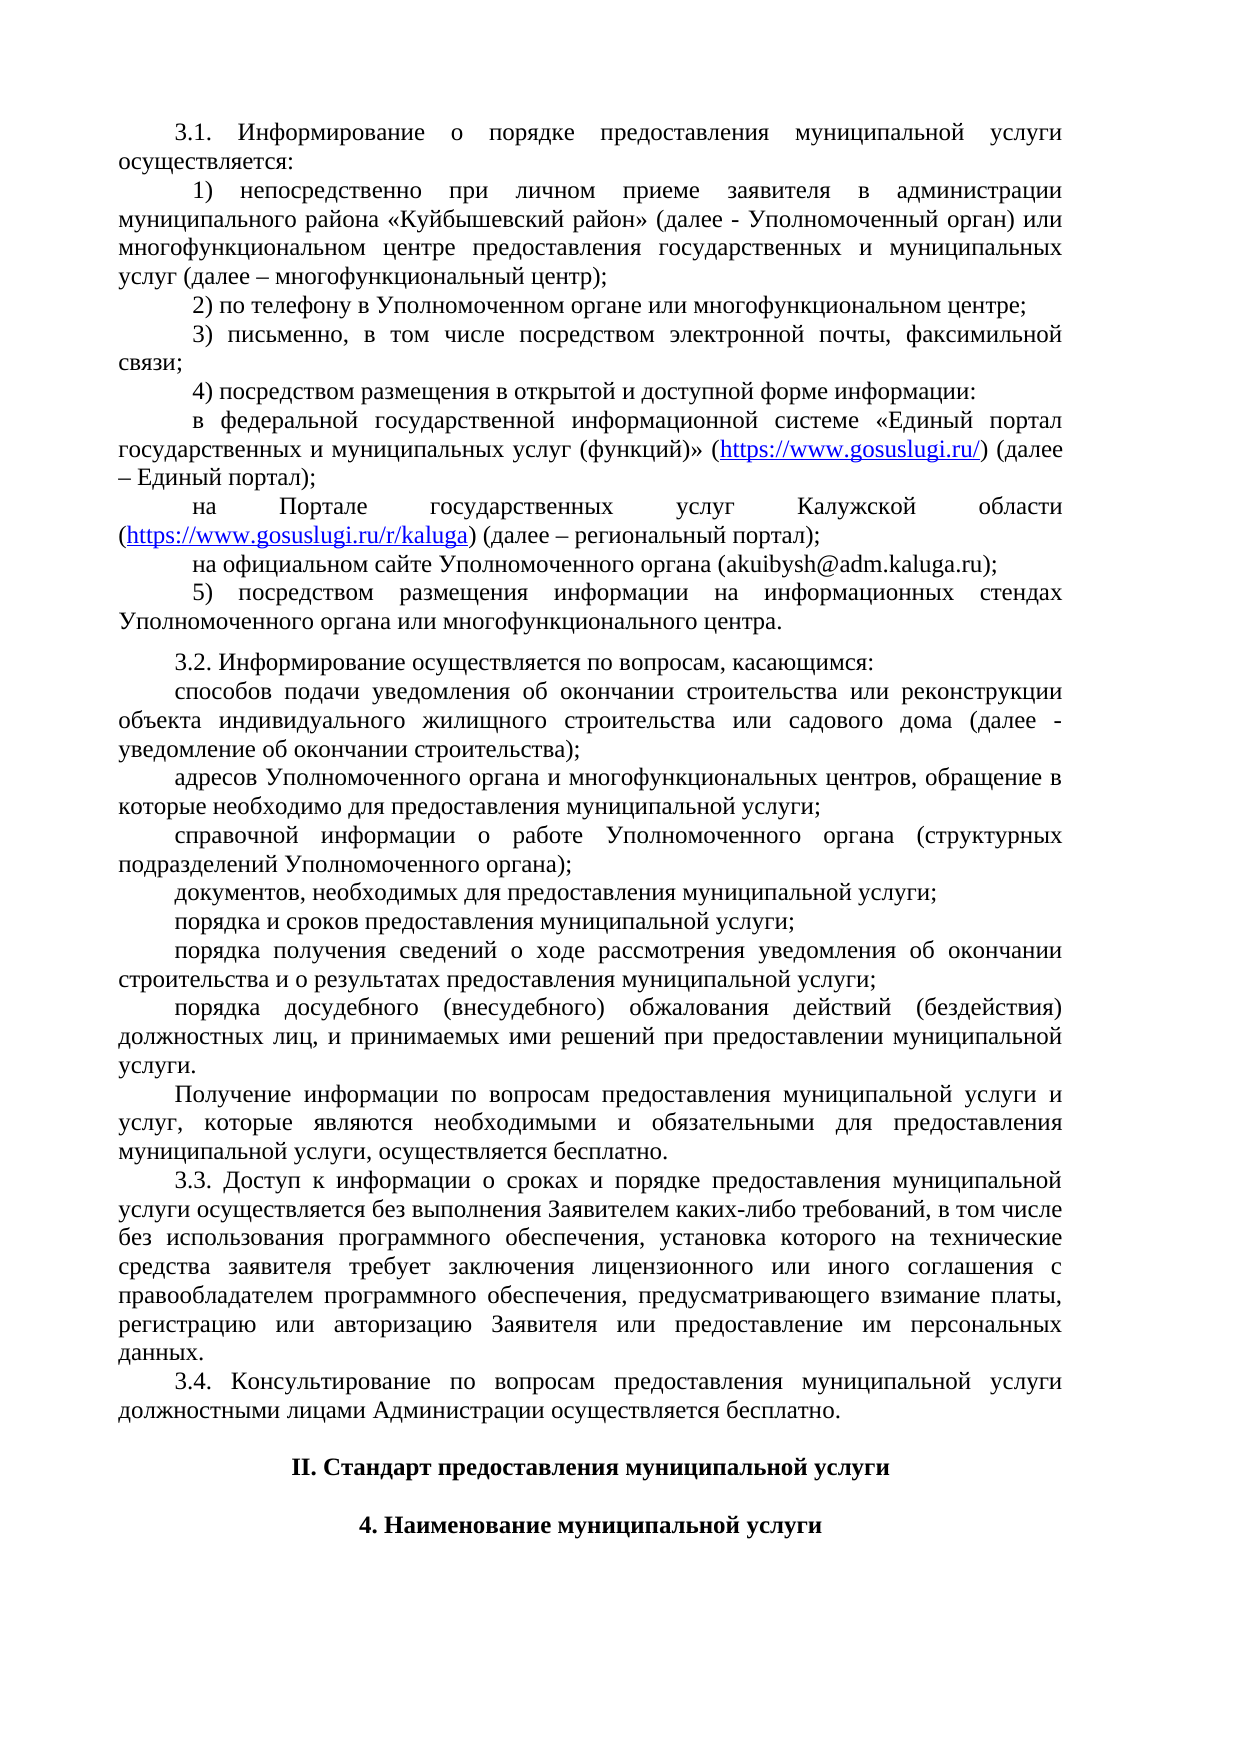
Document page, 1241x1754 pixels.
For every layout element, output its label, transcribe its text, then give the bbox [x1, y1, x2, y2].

text в федеральной государственной информационной системе «Единый портал государственных и муниципальных услуг (функций)» (https://www.gosuslugi.ru/) (далее – Единый портал); [118, 405, 1063, 491]
text документов, необходимых для предоставления муниципальной услуги; [118, 877, 1063, 906]
text 3.4. Консультирование по вопросам предоставления муниципальной услуги должностными лицами Администрации осуществляется бесплатно. [118, 1366, 1063, 1424]
text 5) посредством размещения информации на информационных стендах Уполномоченного органа или многофункционального центра. [118, 577, 1063, 635]
text на официальном сайте Уполномоченного органа (akuibysh@adm.kaluga.ru); [118, 549, 1063, 577]
text 3.1. Информирование о порядке предоставления муниципальной услуги осуществляется: [118, 117, 1063, 175]
text 4) посредством размещения в открытой и доступной форме информации: [118, 376, 1063, 405]
title II. Стандарт предоставления муниципальной услуги [118, 1452, 1063, 1481]
text на Портале государственных услуг Калужской области (https://www.gosuslugi.ru/r/kaluga) (далее – региональный портал); [118, 491, 1063, 549]
text справочной информации о работе Уполномоченного органа (структурных подразделений Уполномоченного органа); [118, 820, 1063, 877]
text 3.3. Доступ к информации о сроках и порядке предоставления муниципальной услуги осуществляется без выполнения Заявителем каких-либо требований, в том числе без использования программного обеспечения, установка которого на технические средства заявителя требует заключения лицензионного или иного соглашения с правообладателем программного обеспечения, предусматривающего взимание платы, регистрацию или авторизацию Заявителя или предоставление им персональных данных. [118, 1165, 1063, 1366]
title 4. Наименование муниципальной услуги [118, 1510, 1063, 1539]
text порядка и сроков предоставления муниципальной услуги; [118, 906, 1063, 935]
text порядка досудебного (внесудебного) обжалования действий (бездействия) должностных лиц, и принимаемых ими решений при предоставлении муниципальной услуги. [118, 992, 1063, 1079]
text способов подачи уведомления об окончании строительства или реконструкции объекта индивидуального жилищного строительства или садового дома (далее - уведомление об окончании строительства); [118, 676, 1063, 762]
text 3.2. Информирование осуществляется по вопросам, касающимся: [118, 647, 1063, 676]
text адресов Уполномоченного органа и многофункциональных центров, обращение в которые необходимо для предоставления муниципальной услуги; [118, 762, 1063, 820]
text 1) непосредственно при личном приеме заявителя в администрации муниципального района «Куйбышевский район» (далее - Уполномоченный орган) или многофункциональном центре предоставления государственных и муниципальных услуг (далее – многофункциональный центр); [118, 175, 1063, 290]
text 2) по телефону в Уполномоченном органе или многофункциональном центре; [118, 290, 1063, 319]
text Получение информации по вопросам предоставления муниципальной услуги и услуг, которые являются необходимыми и обязательными для предоставления муниципальной услуги, осуществляется бесплатно. [118, 1079, 1063, 1165]
text порядка получения сведений о ходе рассмотрения уведомления об окончании строительства и о результатах предоставления муниципальной услуги; [118, 935, 1063, 992]
text 3) письменно, в том числе посредством электронной почты, факсимильной связи; [118, 319, 1063, 376]
